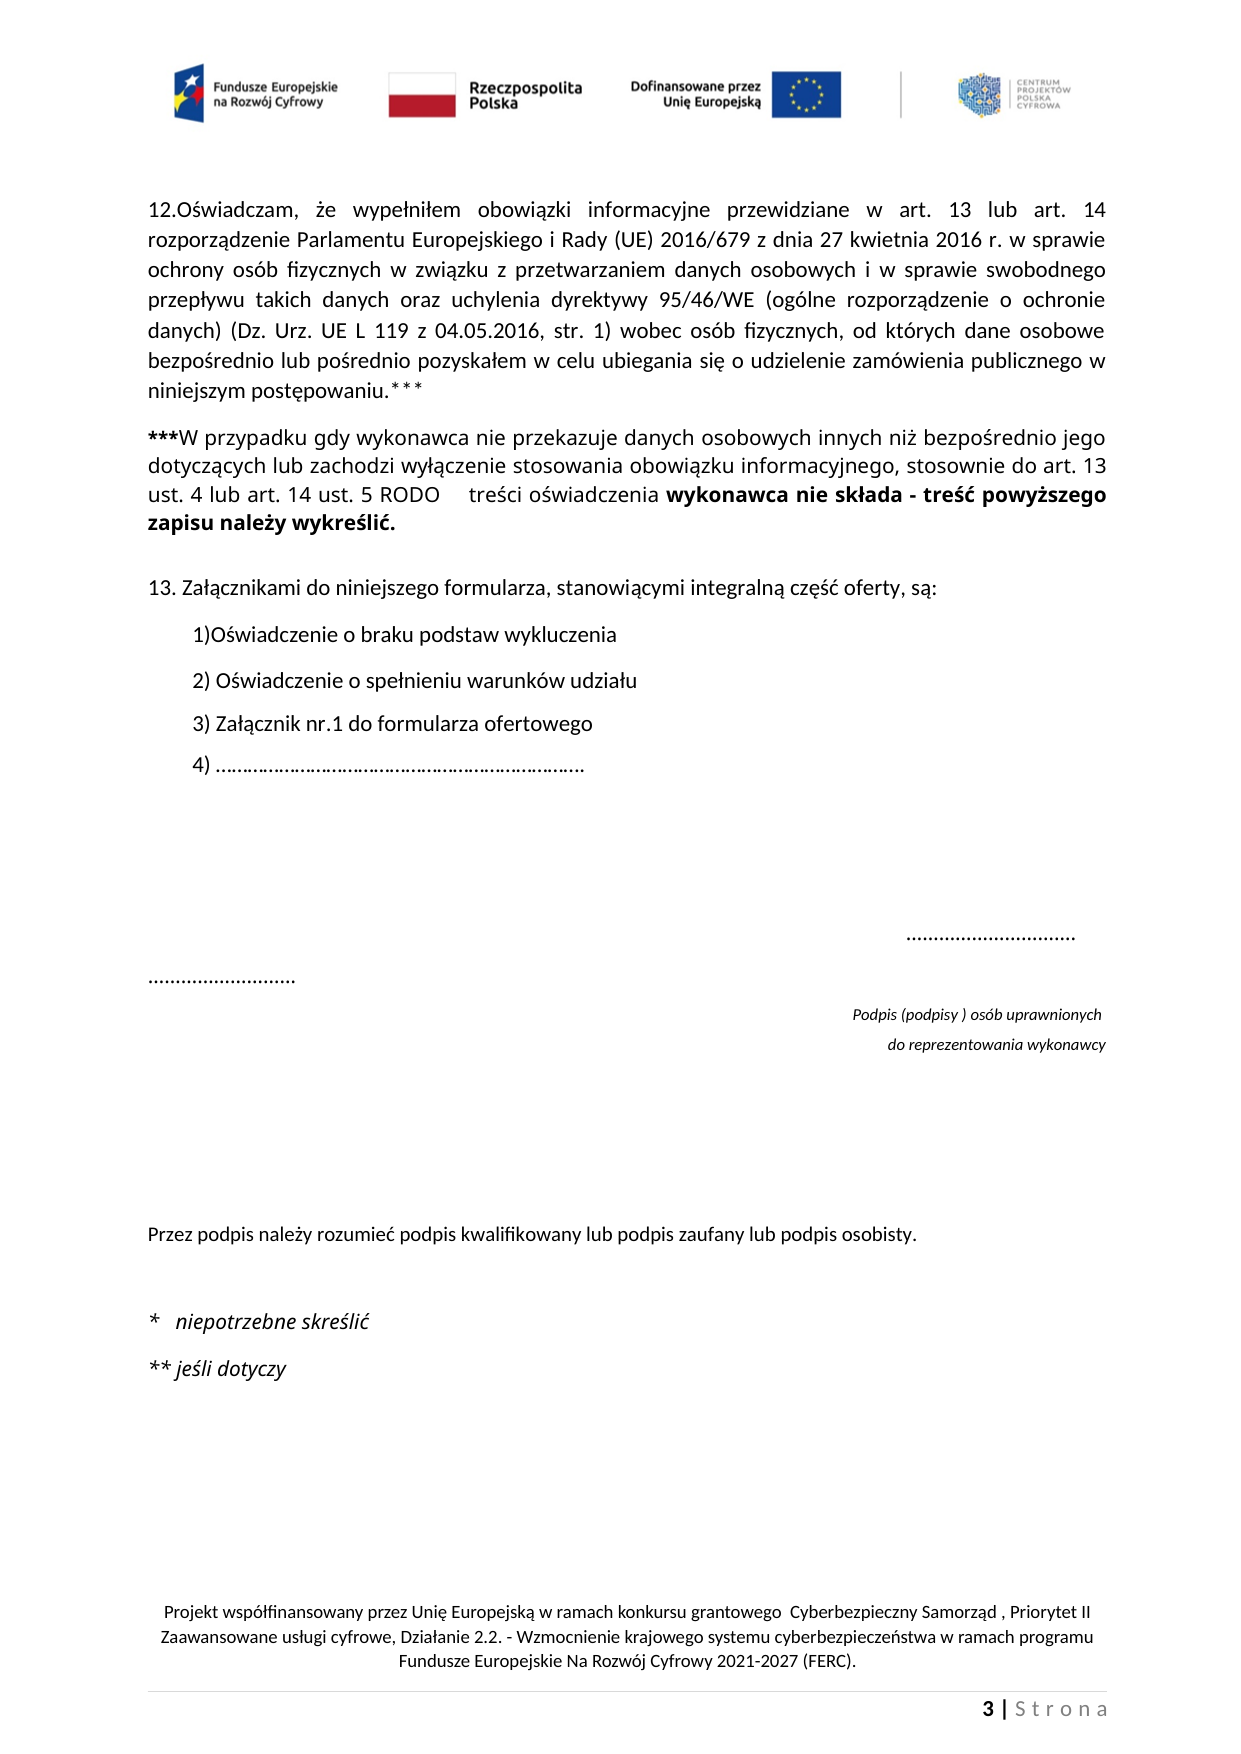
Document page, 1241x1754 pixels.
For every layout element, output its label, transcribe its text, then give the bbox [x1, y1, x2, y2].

text 3) Załącznik nr.1 do formularza ofertowego [148, 709, 1107, 737]
text ***W przypadku gdy wykonawca nie przekazuje danych osobowych innych niż bezpośrednio jego dotyczących lub zachodzi wyłączenie stosowania obowiązku informacyjnego, stosownie do art. 13 ust. 4 lub art. 14 ust. 5 RODO treści oświadczenia wykonawca nie składa - treść powyższego zapisu należy wykreślić. [148, 423, 1107, 537]
text 2) Oświadczenie o spełnieniu warunków udziału [148, 667, 1107, 695]
text ………………………….……………………… [148, 918, 1107, 989]
picture [155, 44, 1100, 142]
text 13. Załącznikami do niniejszego formularza, stanowiącymi integralną część oferty, są: [148, 573, 1107, 601]
text 4) ……………………………………………………………. [148, 751, 1107, 779]
text Podpis (podpisy ) osób uprawnionych do reprezentowania wykonawcy [148, 1004, 1107, 1054]
text Przez podpis należy rozumieć podpis kwalifikowany lub podpis zaufany lub podpis osobisty. [148, 1221, 1107, 1246]
text 1)Oświadczenie o braku podstaw wykluczenia [148, 620, 1107, 648]
text 12.Oświadczam, że wypełniłem obowiązki informacyjne przewidziane w art. 13 lub art. 14 rozporządzenie Parlamentu Europejskiego i Rady (UE) 2016/679 z dnia 27 kwietnia 2016 r. w sprawie ochrony osób fizycznych w związku z przetwarzaniem danych osobowych i w sprawie swobodnego przepływu takich danych oraz uchylenia dyrektywy 95/46/WE (ogólne rozporządzenie o ochronie danych) (Dz. Urz. UE L 119 z 04.05.2016, str. 1) wobec osób fizycznych, od których dane osobowe bezpośrednio lub pośrednio pozyskałem w celu ubiegania się o udzielenie zamówienia publicznego w niniejszym postępowaniu.*** [148, 195, 1107, 404]
text * niepotrzebne skreślić [148, 1307, 1107, 1336]
text ** jeśli dotyczy [148, 1354, 1107, 1383]
